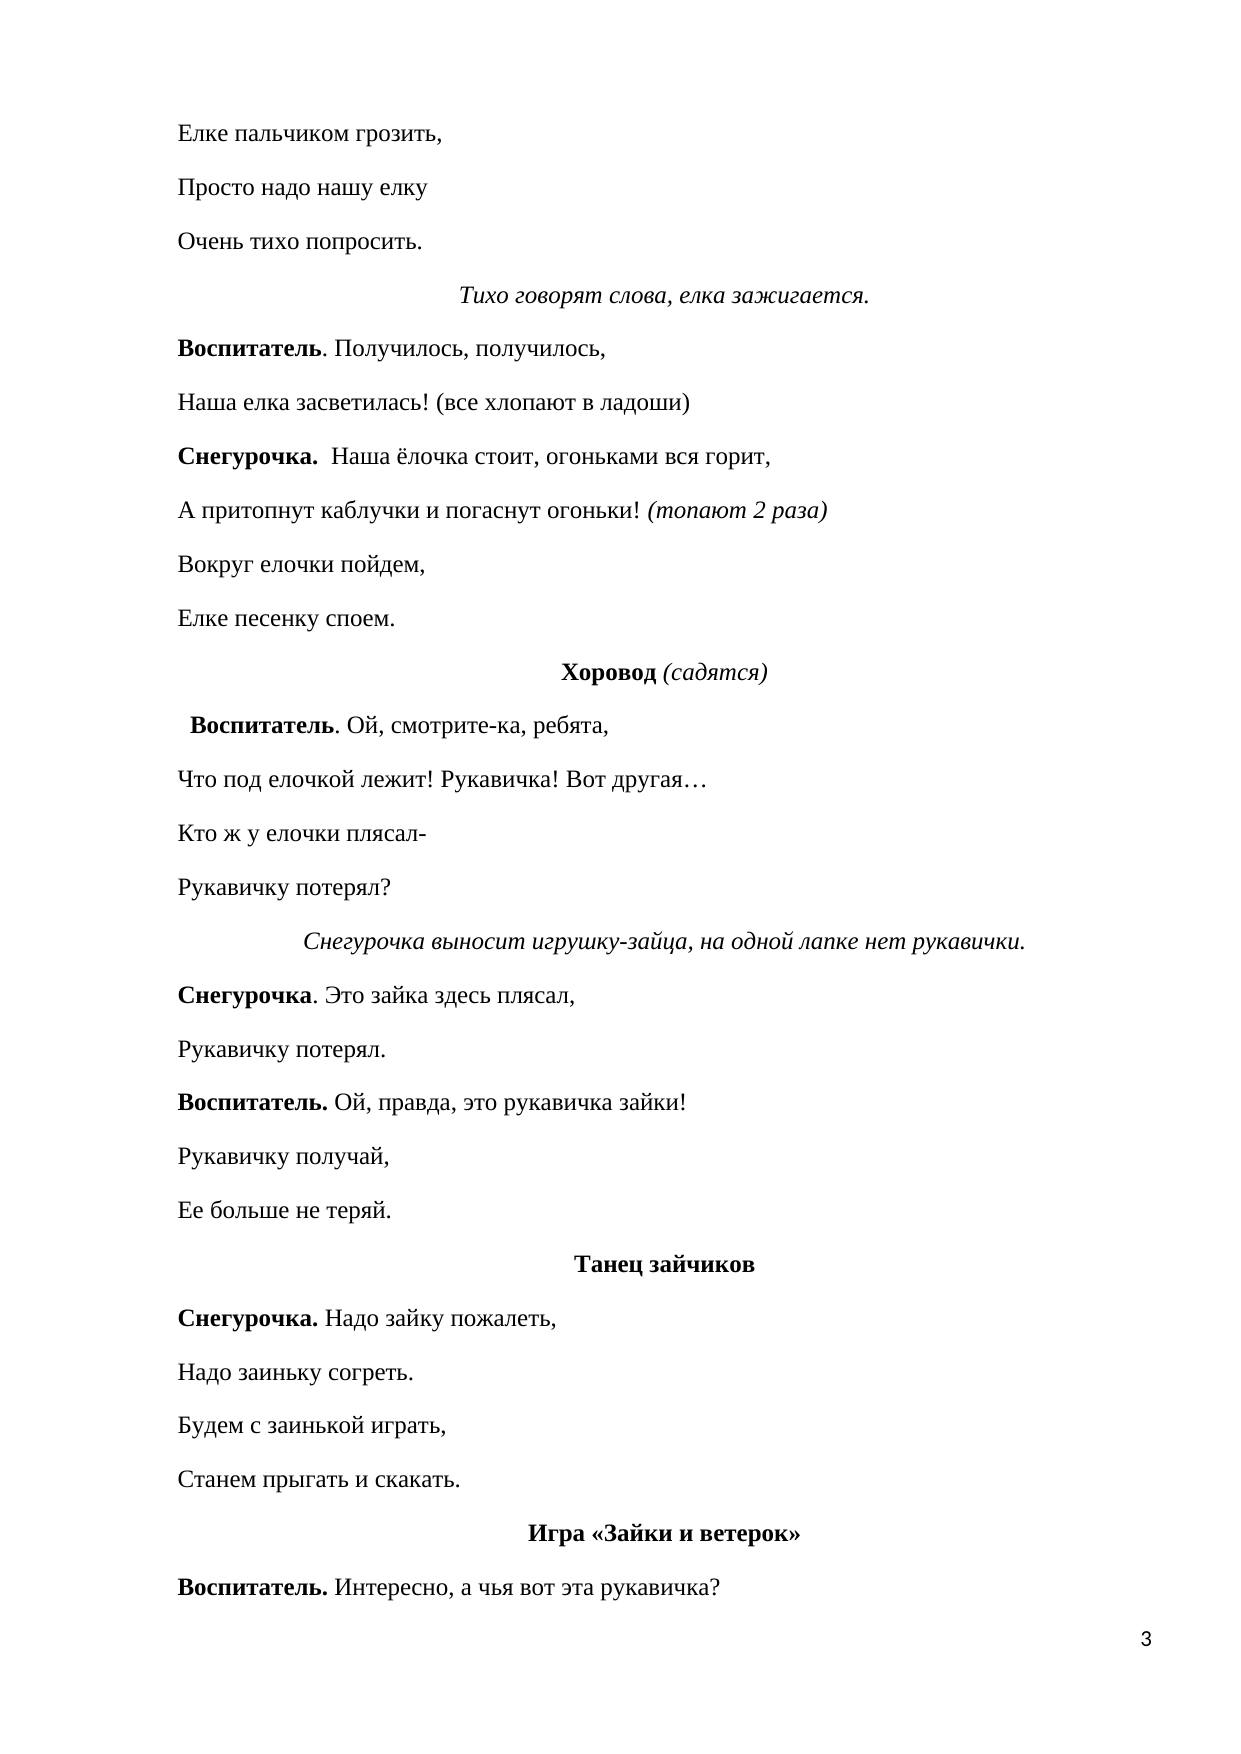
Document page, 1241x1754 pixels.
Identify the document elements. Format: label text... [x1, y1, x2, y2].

text Что под елочкой лежит! Рукавичка! Вот другая… [177, 764, 1152, 793]
text Снегурочка. Надо зайку пожалеть, [177, 1303, 1152, 1332]
text Снегурочка выносит игрушку-зайца, на одной лапке нет рукавички. [177, 926, 1152, 955]
text Просто надо нашу елку [177, 172, 1152, 201]
text Кто ж у елочки плясал- [177, 818, 1152, 847]
text Будем с заинькой играть, [177, 1411, 1152, 1439]
text Рукавичку потерял. [177, 1034, 1152, 1062]
text Елке песенку споем. [177, 603, 1152, 632]
text Снегурочка. Это зайка здесь плясал, [177, 980, 1152, 1008]
text Воспитатель. Получилось, получилось, [177, 333, 1152, 362]
text Очень тихо попросить. [177, 226, 1152, 254]
text А притопнут каблучки и погаснут огоньки! (топают 2 раза) [177, 495, 1152, 524]
text Танец зайчиков [177, 1249, 1152, 1278]
text Елке пальчиком грозить, [177, 118, 1152, 147]
text Воспитатель. Ой, правда, это рукавичка зайки! [177, 1087, 1152, 1116]
text Воспитатель. Ой, смотрите-ка, ребята, [177, 711, 1152, 739]
text Рукавичку получай, [177, 1141, 1152, 1170]
text Снегурочка. Наша ёлочка стоит, огоньками вся горит, [177, 441, 1152, 470]
text Рукавичку потерял? [177, 872, 1152, 901]
text Станем прыгать и скакать. [177, 1464, 1152, 1493]
text Воспитатель. Интересно, а чья вот эта рукавичка? [177, 1572, 1152, 1601]
text Хоровод (садятся) [177, 657, 1152, 685]
text Ее больше не теряй. [177, 1195, 1152, 1224]
text Наша елка засветилась! (все хлопают в ладоши) [177, 387, 1152, 416]
text Тихо говорят слова, елка зажигается. [177, 280, 1152, 308]
text Вокруг елочки пойдем, [177, 549, 1152, 578]
text Надо заиньку согреть. [177, 1357, 1152, 1386]
text Игра «Зайки и ветерок» [177, 1518, 1152, 1547]
